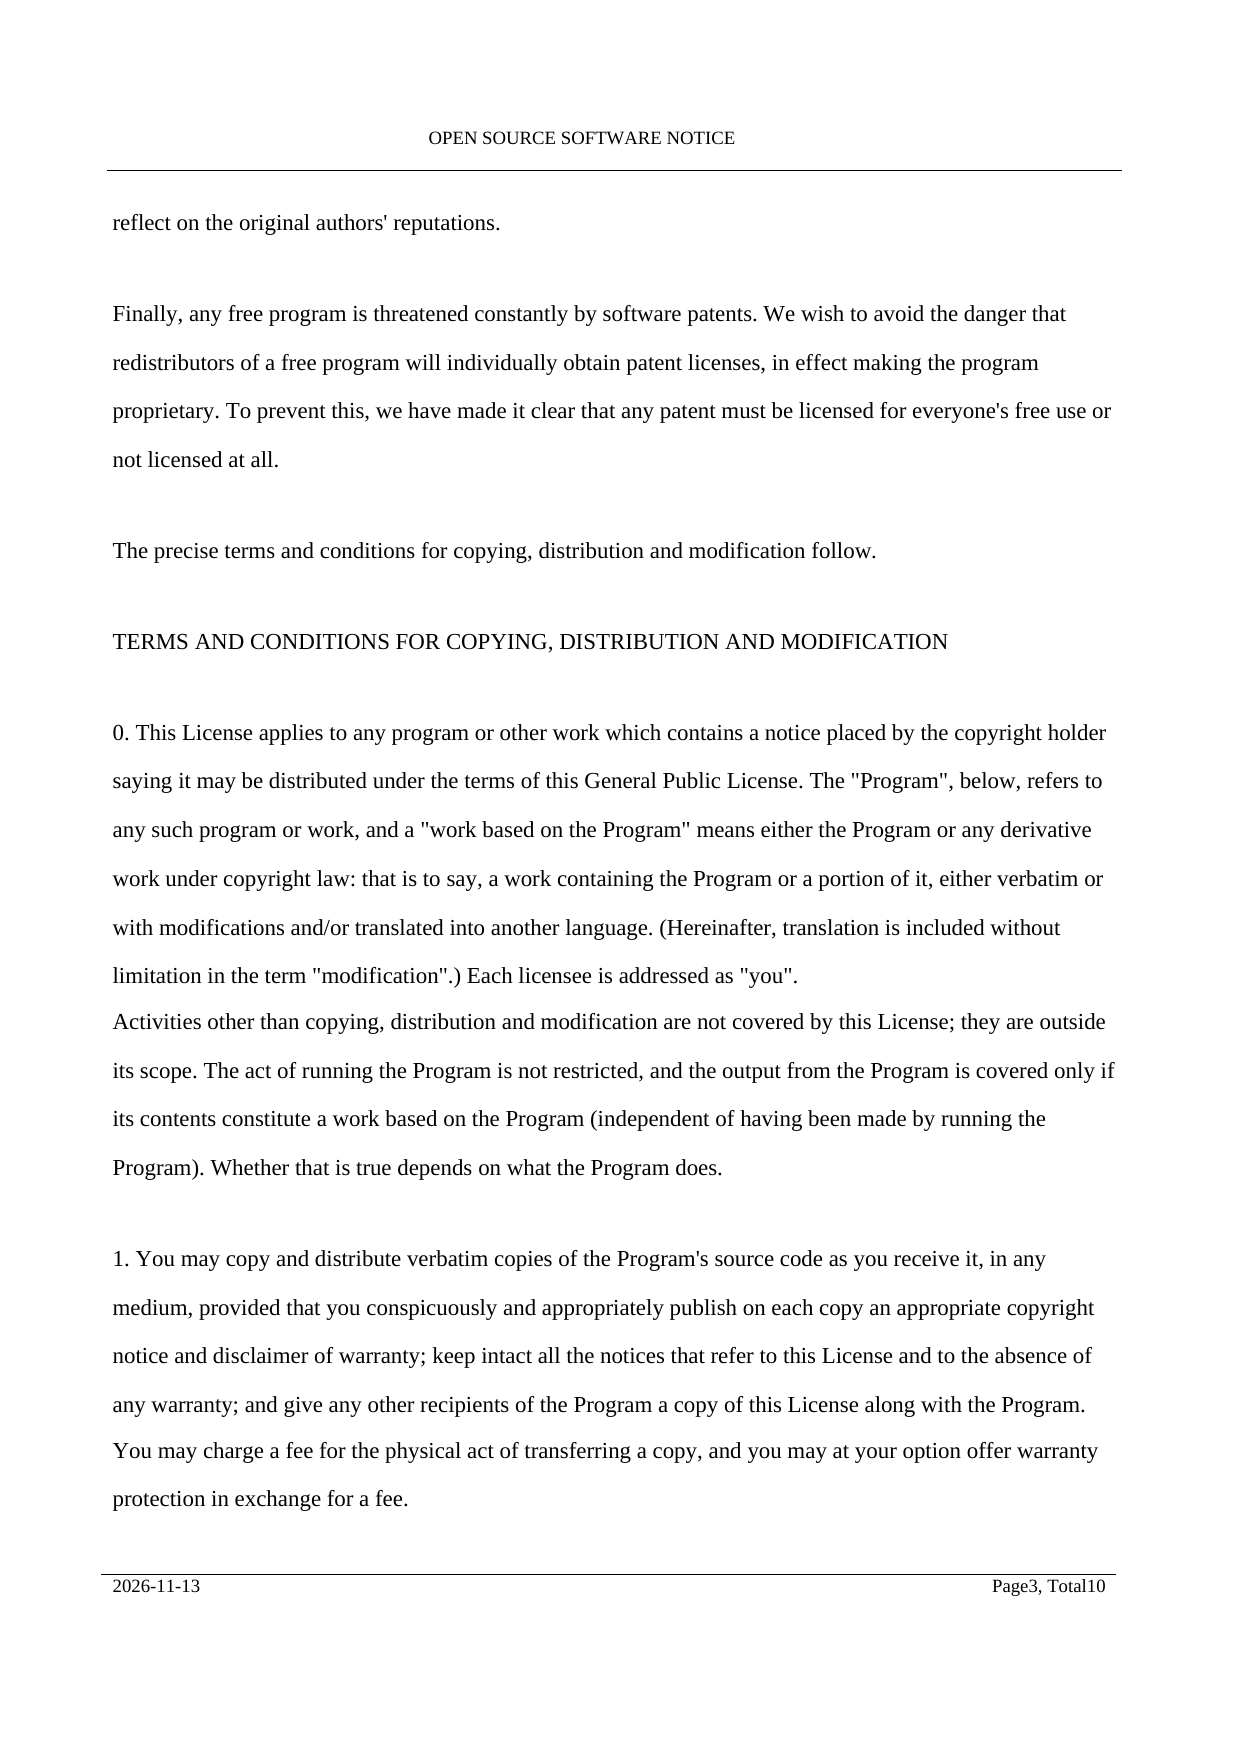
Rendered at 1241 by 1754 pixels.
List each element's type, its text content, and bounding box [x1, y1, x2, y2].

text 1. You may copy and distribute verbatim copies of the Program's source code as you receive it, in any medium, provided that you conspicuously and appropriately publish on each copy an appropriate copyright notice and disclaimer of warranty; keep intact all the notices that refer to this License and to the absence of any warranty; and give any other recipients of the Program a copy of this License along with the Program. [112, 1242, 1128, 1421]
text TERMS AND CONDITIONS FOR COPYING, DISTRIBUTION AND MODIFICATION [112, 625, 1128, 657]
text 0. This License applies to any program or other work which contains a notice placed by the copyright holder saying it may be distributed under the terms of this General Public License. The "Program", below, refers to any such program or work, and a "work based on the Program" means either the Program or any derivative work under copyright law: that is to say, a work containing the Program or a portion of it, either verbatim or with modifications and/or translated into another language. (Hereinafter, translation is included without limitation in the term "modification".) Each licensee is addressed as "you". [112, 716, 1128, 992]
text Activities other than copying, distribution and modification are not covered by this License; they are outside its scope. The act of running the Program is not restricted, and the output from the Program is covered only if its contents constitute a work based on the Program (independent of having been made by running the Program). Whether that is true depends on what the Program does. [112, 1005, 1128, 1184]
text You may charge a fee for the physical act of transferring a copy, and you may at your option offer warranty protection in exchange for a fee. [112, 1434, 1128, 1515]
text The precise terms and conditions for copying, distribution and modification follow. [112, 534, 1128, 567]
text Finally, any free program is threatened constantly by software patents. We wish to avoid the danger that redistributors of a free program will individually obtain patent licenses, in effect making the program proprietary. To prevent this, we have made it clear that any patent must be licensed for everyone's free use or not licensed at all. [112, 297, 1128, 476]
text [112, 206, 1128, 239]
